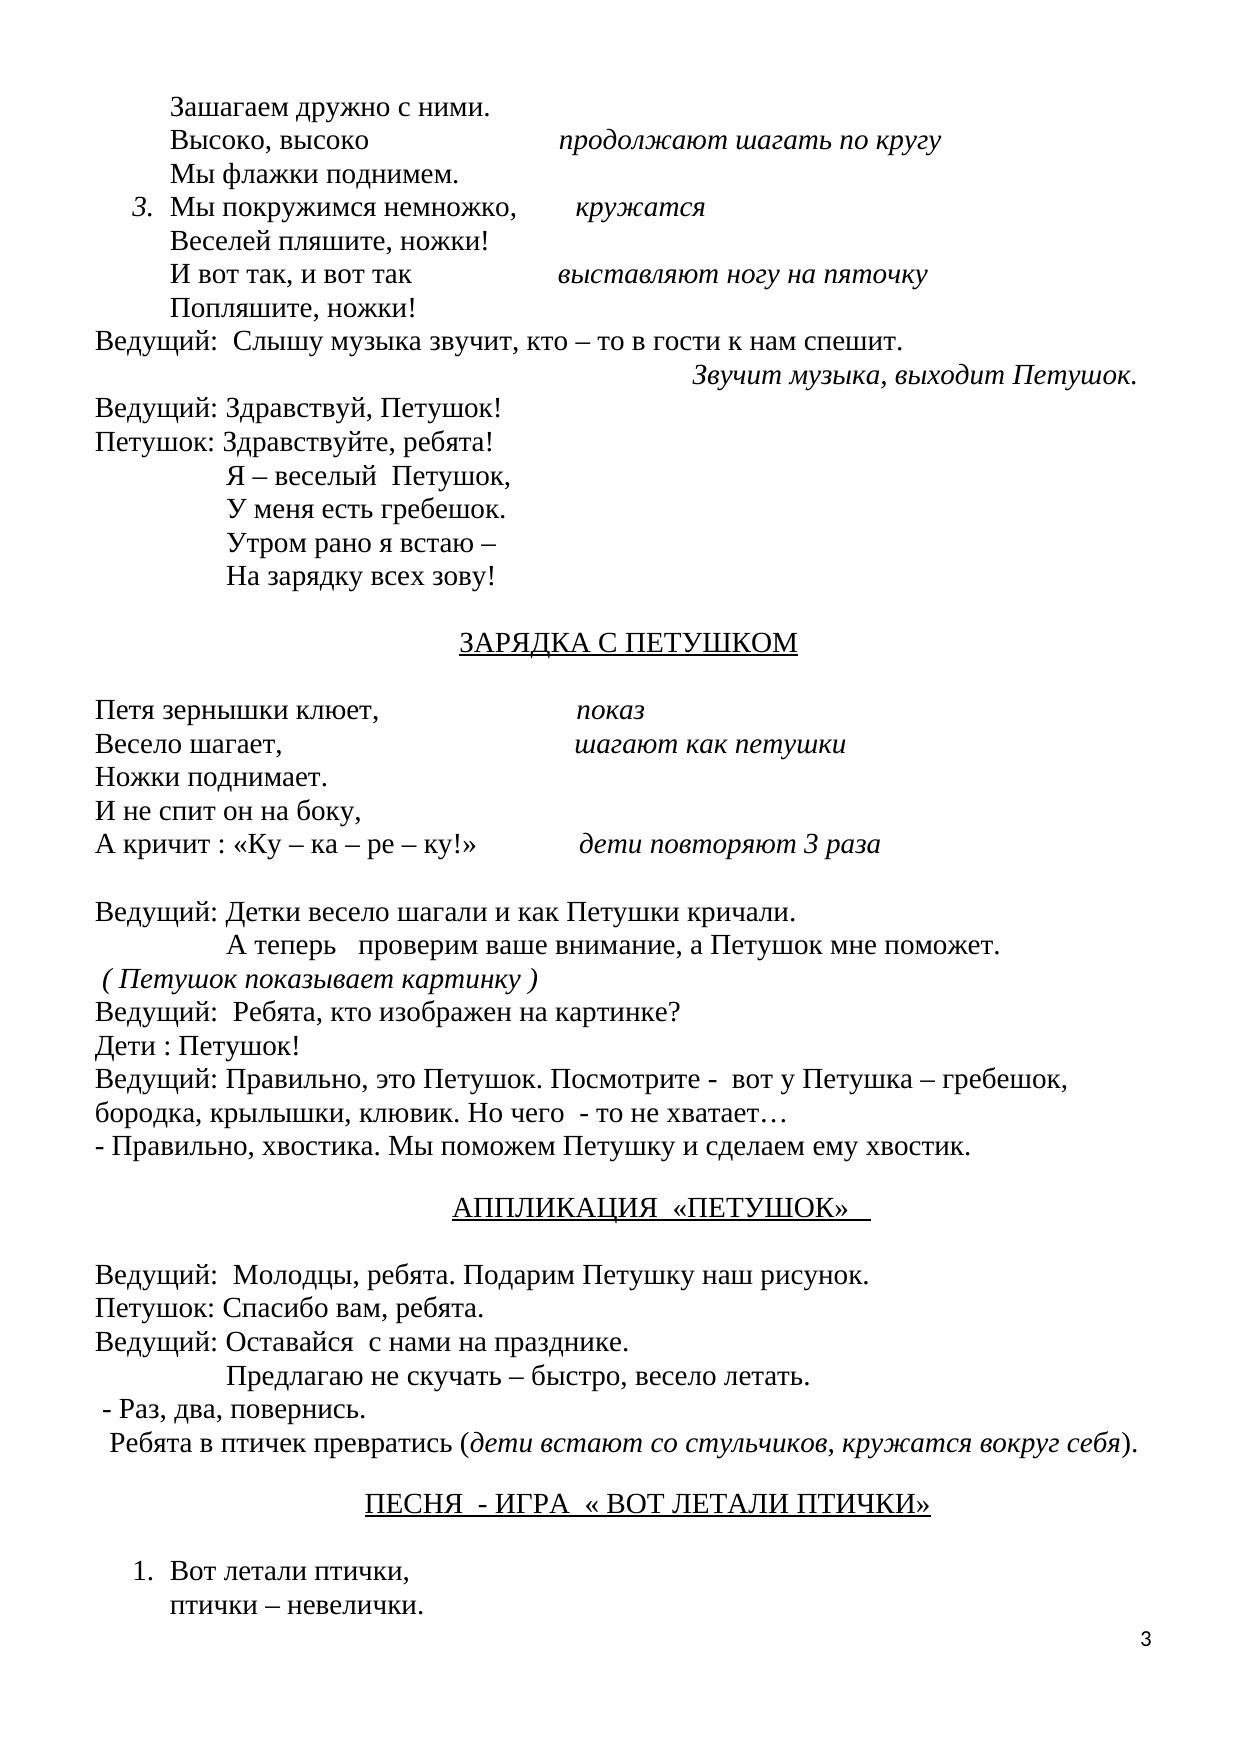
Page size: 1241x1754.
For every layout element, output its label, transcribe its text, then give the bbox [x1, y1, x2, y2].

text У меня есть гребешок. [94, 491, 1152, 525]
text Звучит музыка, выходит Петушок. [94, 357, 1152, 391]
text Ведущий: Молодцы, ребята. Подарим Петушку наш рисунок. [94, 1257, 1152, 1291]
text А кричит : «Ку – ка – ре – ку!» дети повторяют 3 раза [94, 827, 1152, 860]
text Зашагаем дружно с ними. [169, 89, 1152, 122]
text Мы флажки поднимем. [169, 156, 1152, 189]
text А теперь проверим ваше внимание, а Петушок мне поможет. [94, 927, 1152, 961]
text И не спит он на боку, [94, 793, 1152, 827]
text Утром рано я встаю – [94, 525, 1152, 558]
text Попляшите, ножки! [169, 290, 1152, 323]
text Ведущий: Детки весело шагали и как Петушки кричали. [94, 894, 1152, 927]
text Ножки поднимает. [94, 759, 1152, 793]
text Ведущий: Правильно, это Петушок. Посмотрите - вот у Петушка – гребешок, бородка, крылышки, клювик. Но чего - то не хватает… [94, 1061, 1152, 1128]
text И вот так, и вот так выставляют ногу на пяточку [169, 256, 1152, 290]
text Я – веселый Петушок, [94, 458, 1152, 491]
text Ребята в птичек превратись (дети встают со стульчиков, кружатся вокруг себя). [94, 1425, 1152, 1458]
text Весело шагает, шагают как петушки [94, 726, 1152, 759]
text Ведущий: Ребята, кто изображен на картинке? [94, 994, 1152, 1028]
list Вот летали птички, [132, 1553, 1152, 1587]
list Мы покружимся немножко, кружатся [132, 189, 1152, 223]
text Веселей пляшите, ножки! [169, 223, 1152, 256]
text АППЛИКАЦИЯ «ПЕТУШОК» [94, 1190, 1152, 1223]
text Высоко, высоко продолжают шагать по кругу [169, 122, 1152, 156]
text Ведущий: Слышу музыка звучит, кто – то в гости к нам спешит. [94, 323, 1152, 357]
text ПЕСНЯ - ИГРА « ВОТ ЛЕТАЛИ ПТИЧКИ» [94, 1486, 1152, 1520]
text Дети : Петушок! [94, 1028, 1152, 1061]
text - Правильно, хвостика. Мы поможем Петушку и сделаем ему хвостик. [94, 1128, 1152, 1162]
text ( Петушок показывает картинку ) [94, 961, 1152, 994]
text Петушок: Спасибо вам, ребята. [94, 1291, 1152, 1324]
text - Раз, два, повернись. [94, 1391, 1152, 1425]
text ЗАРЯДКА С ПЕТУШКОМ [94, 625, 1152, 659]
text Петушок: Здравствуйте, ребята! [94, 424, 1152, 458]
text Предлагаю не скучать – быстро, весело летать. [94, 1358, 1152, 1391]
text На зарядку всех зову! [94, 558, 1152, 592]
text Петя зернышки клюет, показ [94, 692, 1152, 726]
text Ведущий: Оставайся с нами на празднике. [94, 1324, 1152, 1358]
text птички – невелички. [169, 1587, 1152, 1621]
text Ведущий: Здравствуй, Петушок! [94, 391, 1152, 424]
